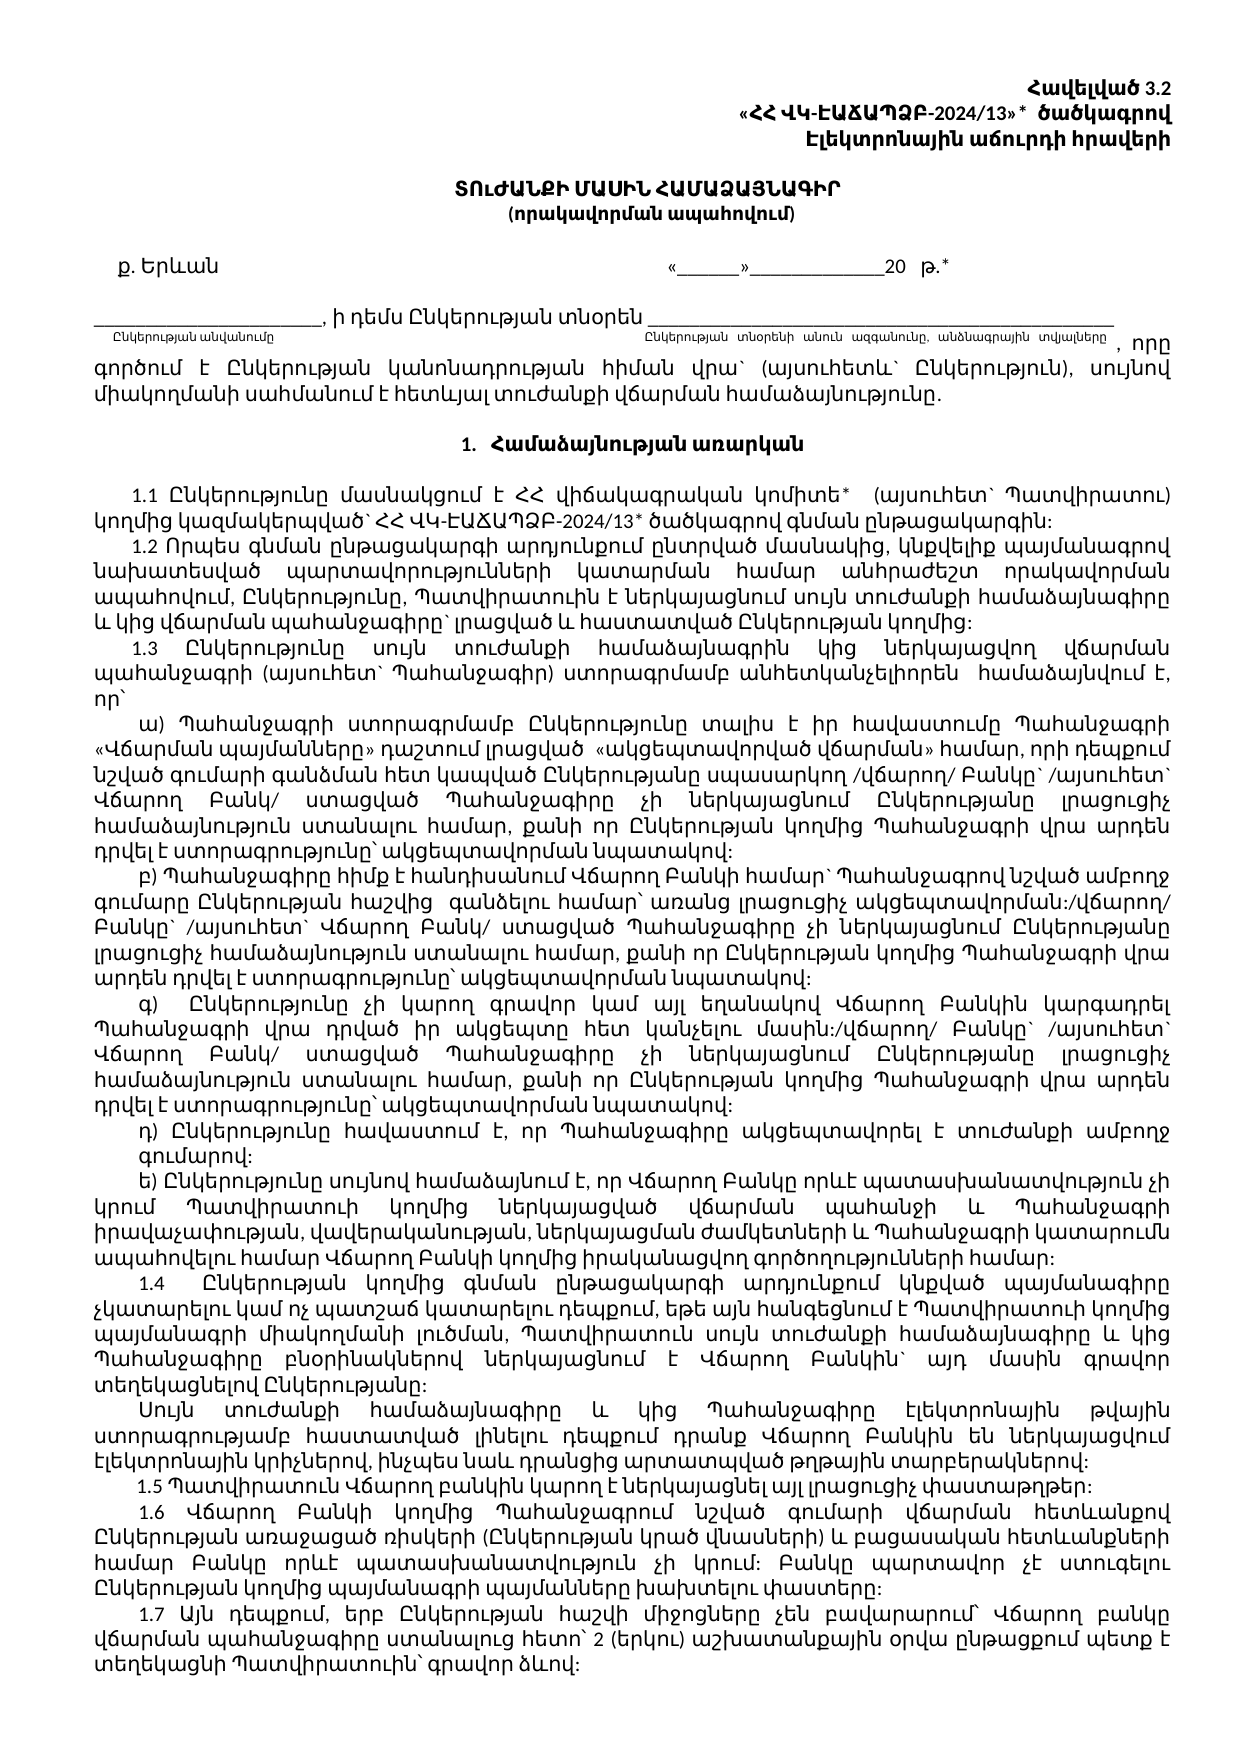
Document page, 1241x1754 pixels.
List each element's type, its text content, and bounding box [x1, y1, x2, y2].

text 1.6 Վճարող Բանկի կողմից Պահանջագրում նշված գումարի վճարման հետևանքով Ընկերության առաջացած ռիսկերի (Ընկերության կրած վնասների) և բացասական հետևանքների համար Բանկը որևէ պատասխանատվություն չի կրում: Բանկը պարտավոր չէ ստուգելու Ընկերության կողմից պայմանագրի պայմանները խախտելու փաստերը: [94, 1499, 1171, 1601]
text 1.4 Ընկերության կողմից գնման ընթացակարգի արդյունքում կնքված պայմանագիրը չկատարելու կամ ոչ պատշաճ կատարելու դեպքում, եթե այն հանգեցնում է Պատվիրատուի կողմից պայմանագրի միակողմանի լուծման, Պատվիրատուն սույն տուժանքի համաձայնագիրը և կից Պահանջագիրը բնօրինակներով ներկայացնում է Վճարող Բանկին` այդ մասին գրավոր տեղեկացնելով Ընկերությանը: [94, 1270, 1171, 1397]
text գ) Ընկերությունը չի կարող գրավոր կամ այլ եղանակով Վճարող Բանկին կարգադրել Պահանջագրի վրա դրված իր ակցեպտը հետ կանչելու մասին:/վճարող/ Բանկը` /այսուհետ` Վճարող Բանկ/ ստացված Պահանջագիրը չի ներկայացնում Ընկերությանը լրացուցիչ համաձայնություն ստանալու համար, քանի որ Ընկերության կողմից Պահանջագրի վրա արդեն դրվել է ստորագրությունը՝ ակցեպտավորման նպատակով: [94, 991, 1171, 1118]
text 1.5 Պատվիրատուն Վճարող բանկին կարող է ներկայացնել այլ լրացուցիչ փաստաթղթեր: [94, 1474, 1171, 1499]
text Էլեկտրոնային աճուրդի հրավերի [94, 126, 1171, 151]
text 1.3 Ընկերությունը սույն տուժանքի համաձայնագրին կից ներկայացվող վճարման պահանջագրի (այսուհետ` Պահանջագիր) ստորագրմամբ անհետկանչելիորեն համաձայնվում է, որ՝ [94, 635, 1171, 711]
text ա) Պահանջագրի ստորագրմամբ Ընկերությունը տալիս է իր հավաստումը Պահանջագրի «Վճարման պայմանները» դաշտում լրացված «ակցեպտավորված վճարման» համար, որի դեպքում նշված գումարի գանձման հետ կապված Ընկերությանը սպասարկող /վճարող/ Բանկը` /այսուհետ` Վճարող Բանկ/ ստացված Պահանջագիրը չի ներկայացնում Ընկերությանը լրացուցիչ համաձայնություն ստանալու համար, քանի որ Ընկերության կողմից Պահանջագրի վրա արդեն դրվել է ստորագրությունը՝ ակցեպտավորման նպատակով: [94, 711, 1171, 864]
text ՏՈւԺԱՆՔԻ ՄԱՍԻՆ ՀԱՄԱՁԱՅՆԱԳԻՐ [94, 177, 1171, 202]
text դ) Ընկերությունը հավաստում է, որ Պահանջագիրը ակցեպտավորել է տուժանքի ամբողջ գումարով: [138, 1118, 1171, 1169]
text ե) Ընկերությունը սույնով համաձայնում է, որ Վճարող Բանկը որևէ պատասխանատվություն չի կրում Պատվիրատուի կողմից ներկայացված վճարման պահանջի և Պահանջագրի իրավաչափության, վավերականության, ներկայացման ժամկետների և Պահանջագրի կատարումն ապահովելու համար Վճարող Բանկի կողմից իրականացվող գործողությունների համար: [94, 1169, 1171, 1270]
text ______________________, ի դեմս Ընկերության տնօրեն _____________________________________________ [94, 304, 1171, 330]
text Սույն տուժանքի համաձայնագիրը և կից Պահանջագիրը էլեկտրոնային թվային ստորագրությամբ հաստատված լինելու դեպքում դրանք Վճարող Բանկին են ներկայացվում էլեկտրոնային կրիչներով, ինչպես նաև դրանցից արտատպված թղթային տարբերակներով: [94, 1397, 1171, 1474]
text (որակավորման ապահովում) [94, 202, 1171, 225]
text Ընկերության անվանումը Ընկերության տնօրենի անուն ազգանունը, անձնագրային տվյալները , որը գործում է Ընկերության կանոնադրության հիման վրա` (այսուհետև` Ընկերություն), սույնով միակողմանի սահմանում է հետևյալ տուժանքի վճարման համաձայնությունը. [94, 330, 1171, 406]
text 1.1 Ընկերությունը մասնակցում է ՀՀ վիճակագրական կոմիտե* (այսուհետ` Պատվիրատու) կողմից կազմակերպված` ՀՀ ՎԿ-ԷԱՃԱՊՁԲ-2024/13* ծածկագրով գնման ընթացակարգին: [94, 482, 1171, 533]
text բ) Պահանջագիրը հիմք է հանդիսանում Վճարող Բանկի համար` Պահանջագրով նշված ամբողջ գումարը Ընկերության հաշվից գանձելու համար՝ առանց լրացուցիչ ակցեպտավորման:/վճարող/ Բանկը` /այսուհետ` Վճարող Բանկ/ ստացված Պահանջագիրը չի ներկայացնում Ընկերությանը լրացուցիչ համաձայնություն ստանալու համար, քանի որ Ընկերության կողմից Պահանջագրի վրա արդեն դրվել է ստորագրությունը՝ ակցեպտավորման նպատակով: [94, 864, 1171, 991]
text 1.7 Այն դեպքում, երբ Ընկերության հաշվի միջոցները չեն բավարարում՝ Վճարող բանկը վճարման պահանջագիրը ստանալուց հետո՝ 2 (երկու) աշխատանքային օրվա ընթացքում պետք է տեղեկացնի Պատվիրատուին՝ գրավոր ձևով: [94, 1601, 1171, 1677]
text 1. Համաձայնության առարկան [94, 432, 1171, 457]
text ք. Երևան «______»_____________20 թ.* [94, 254, 1171, 279]
text Հավելված 3.2 [94, 75, 1171, 100]
text «ՀՀ ՎԿ-ԷԱՃԱՊՁԲ-2024/13»* ծածկագրով [94, 100, 1171, 126]
text 1.2 Որպես գնման ընթացակարգի արդյունքում ընտրված մասնակից, կնքվելիք պայմանագրով նախատեսված պարտավորությունների կատարման համար անհրաժեշտ որակավորման ապահովում, Ընկերությունը, Պատվիրատուին է ներկայացնում սույն տուժանքի համաձայնագիրը և կից վճարման պահանջագիրը` լրացված և հաստատված Ընկերության կողմից: [94, 533, 1171, 635]
